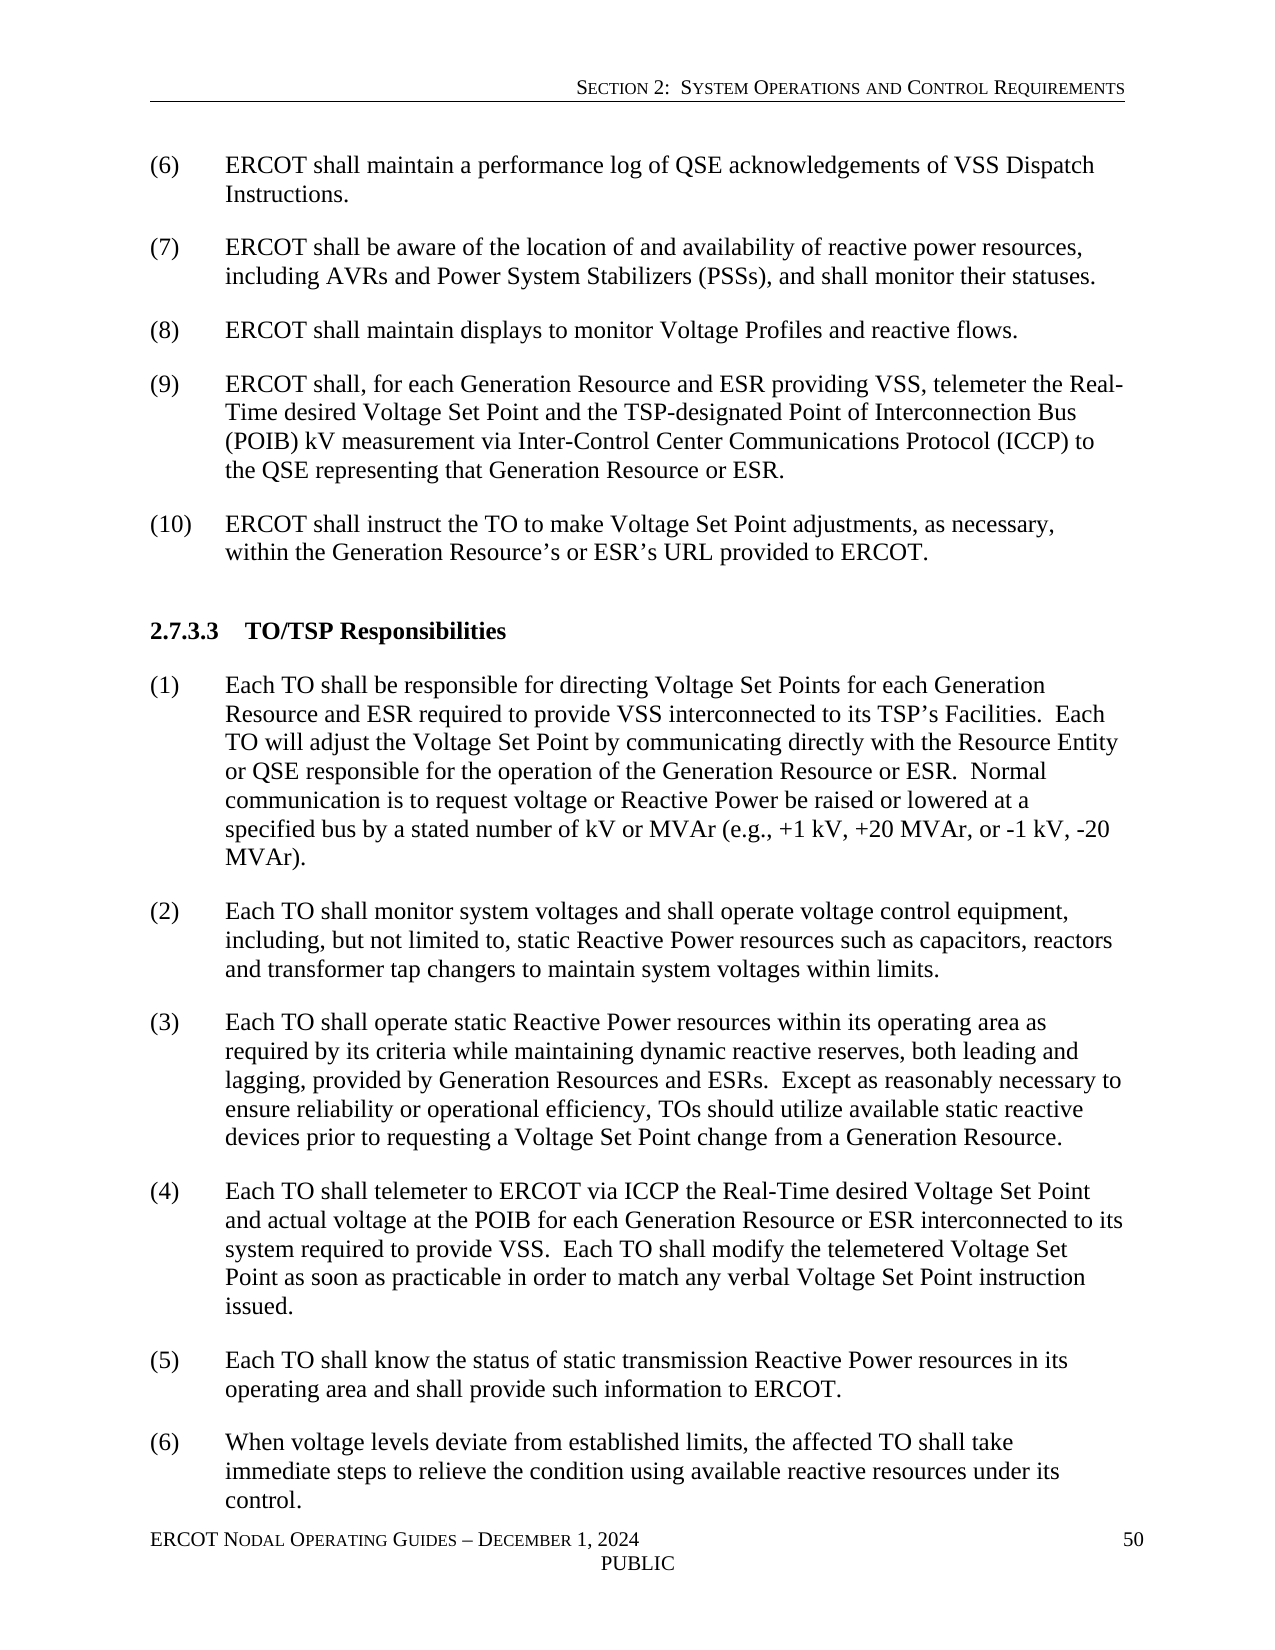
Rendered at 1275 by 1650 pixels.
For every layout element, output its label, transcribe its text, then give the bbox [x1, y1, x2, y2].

text (8) ERCOT shall maintain displays to monitor Voltage Profiles and reactive flows. [150, 315, 1125, 344]
list (2) Each TO shall monitor system voltages and shall operate voltage control equipment, including, but not limited to, static Reactive Power resources such as capacitors, reactors and transformer tap changers to maintain system voltages within limits. [150, 896, 1125, 982]
text (9) ERCOT shall, for each Generation Resource and ESR providing VSS, telemeter the Real-Time desired Voltage Set Point and the TSP-designated Point of Interconnection Bus (POIB) kV measurement via Inter-Control Center Communications Protocol (ICCP) to the QSE representing that Generation Resource or ESR. [150, 369, 1125, 484]
list (4) Each TO shall telemeter to ERCOT via ICCP the Real-Time desired Voltage Set Point and actual voltage at the POIB for each Generation Resource or ESR interconnected to its system required to provide VSS. Each TO shall modify the telemetered Voltage Set Point as soon as practicable in order to match any verbal Voltage Set Point instruction issued. [150, 1176, 1125, 1320]
list (6) When voltage levels deviate from established limits, the affected TO shall take immediate steps to relieve the condition using available reactive resources under its control. [150, 1427, 1125, 1514]
text (7) ERCOT shall be aware of the location of and availability of reactive power resources, including AVRs and Power System Stabilizers (PSSs), and shall monitor their statuses. [150, 232, 1125, 290]
text (6) ERCOT shall maintain a performance log of QSE acknowledgements of VSS Dispatch Instructions. [150, 150, 1125, 207]
list (5) Each TO shall know the status of static transmission Reactive Power resources in its operating area and shall provide such information to ERCOT. [150, 1345, 1125, 1402]
list (3) Each TO shall operate static Reactive Power resources within its operating area as required by its criteria while maintaining dynamic reactive reserves, both leading and lagging, provided by Generation Resources and ESRs. Except as reasonably necessary to ensure reliability or operational efficiency, TOs should utilize available static reactive devices prior to requesting a Voltage Set Point change from a Generation Resource. [150, 1007, 1125, 1151]
list (1) Each TO shall be responsible for directing Voltage Set Points for each Generation Resource and ESR required to provide VSS interconnected to its TSP’s Facilities. Each TO will adjust the Voltage Set Point by communicating directly with the Resource Entity or QSE responsible for the operation of the Generation Resource or ESR. Normal communication is to request voltage or Reactive Power be raised or lowered at a specified bus by a stated number of kV or MVAr (e.g., +1 kV, +20 MVAr, or -1 kV, -20 MVAr). [150, 670, 1125, 871]
list (10) ERCOT shall instruct the TO to make Voltage Set Point adjustments, as necessary, within the Generation Resource’s or ESR’s URL provided to ERCOT. [150, 509, 1125, 566]
text 2.7.3.3 TO/TSP Responsibilities [150, 616, 1125, 645]
